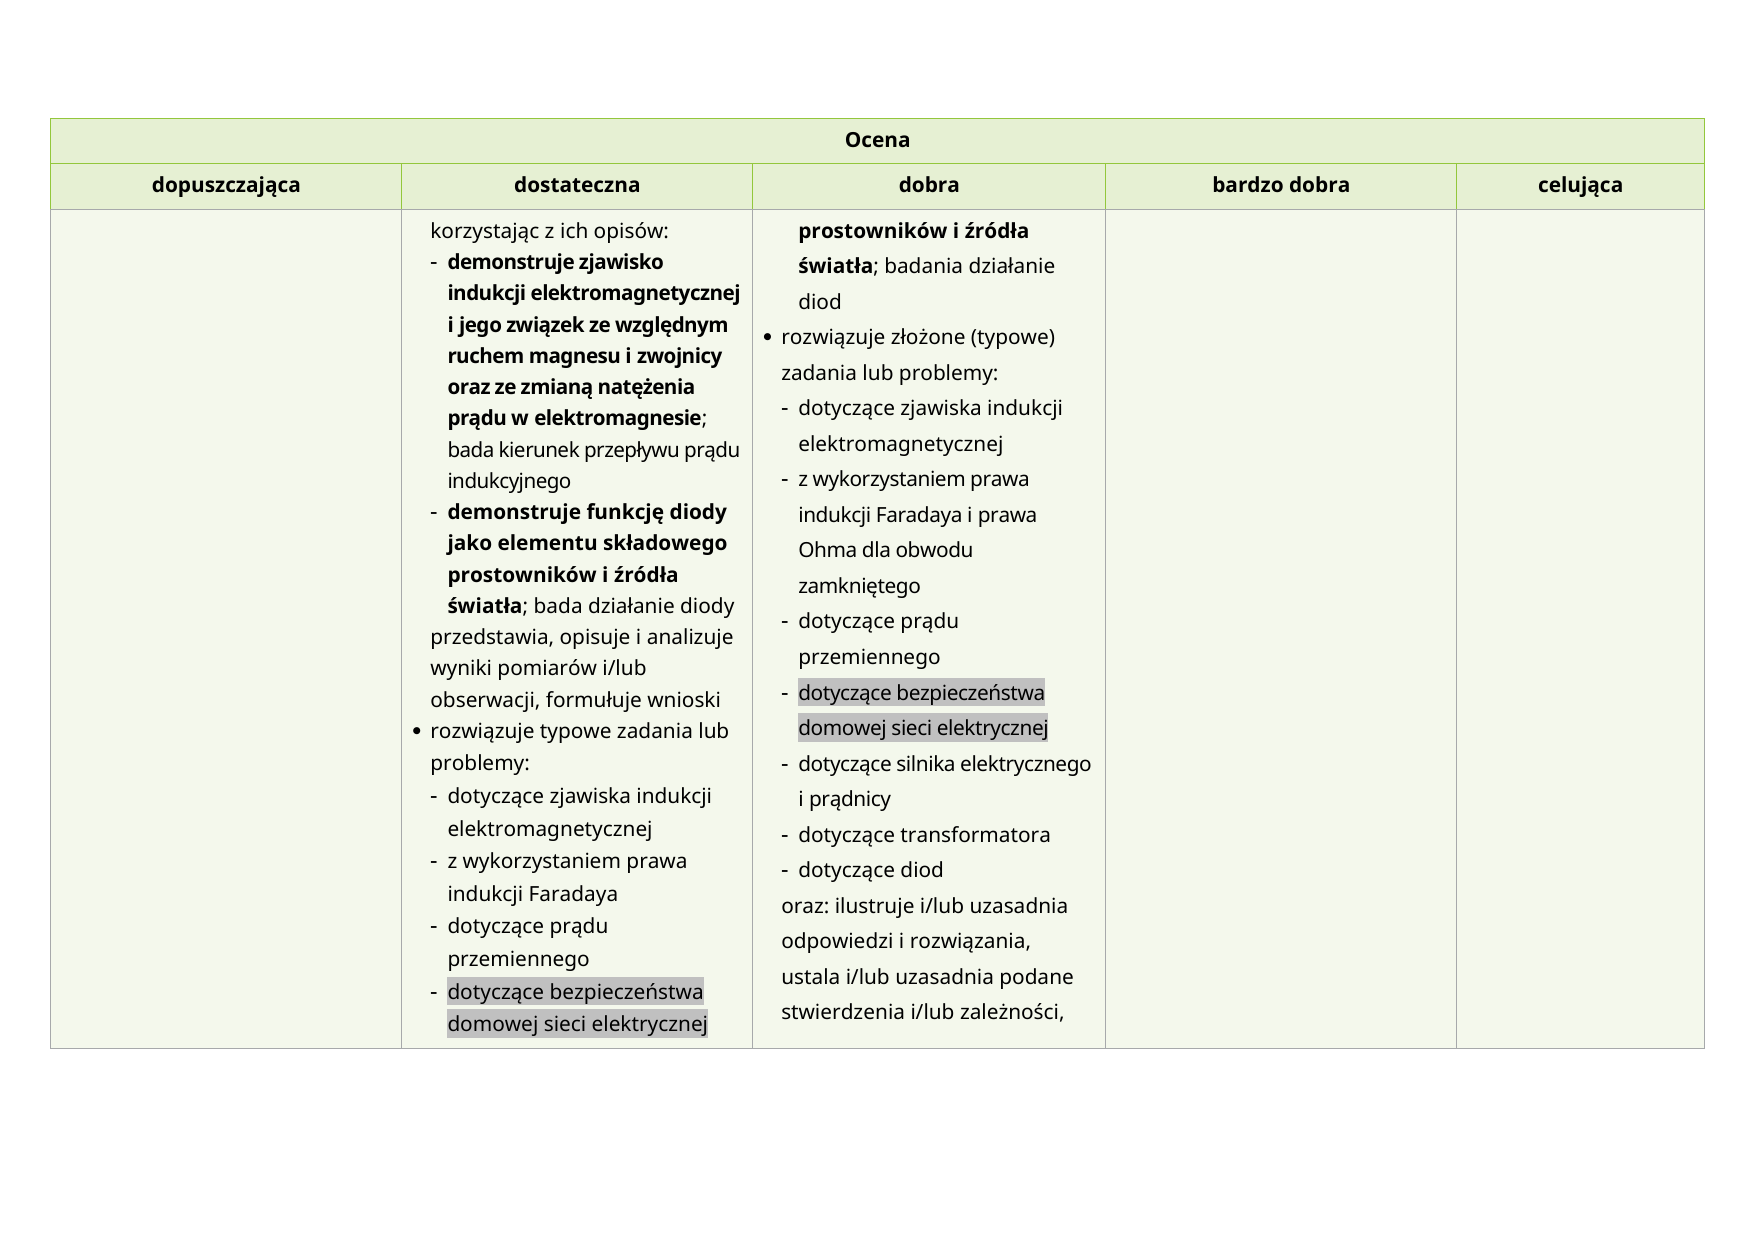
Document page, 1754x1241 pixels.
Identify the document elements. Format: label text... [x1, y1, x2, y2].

table_cell celująca [1457, 164, 1704, 209]
table_cell dopuszczająca [51, 164, 401, 209]
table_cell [1106, 210, 1456, 1048]
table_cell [402, 210, 752, 1048]
table_cell bardzo dobra [1106, 164, 1456, 209]
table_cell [51, 210, 401, 1048]
table_cell dostateczna [402, 164, 752, 209]
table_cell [753, 210, 1105, 1048]
table_cell dobra [753, 164, 1105, 209]
table_header Ocena [51, 119, 1704, 163]
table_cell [1457, 210, 1704, 1048]
